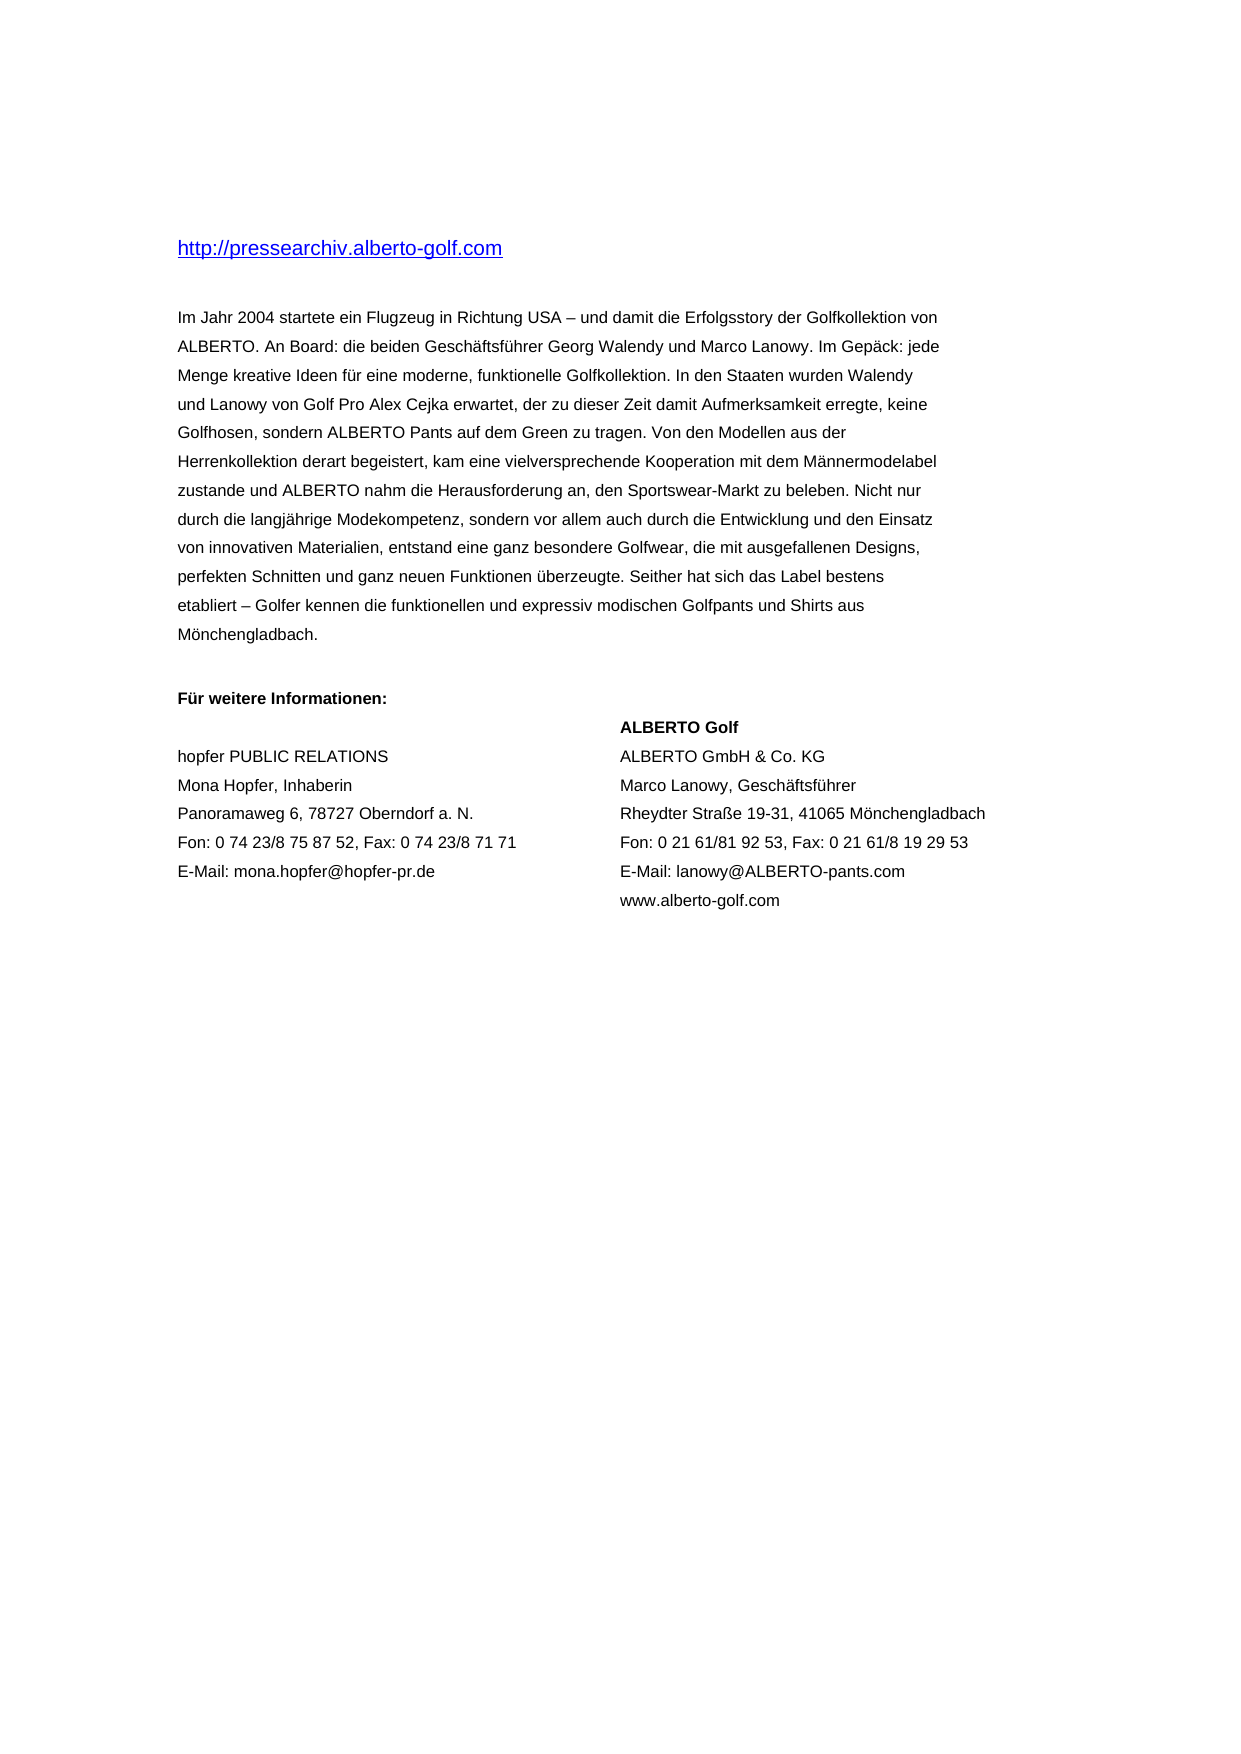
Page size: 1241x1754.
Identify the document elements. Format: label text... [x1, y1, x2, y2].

text Im Jahr 2004 startete ein Flugzeug in Richtung USA – und damit die Erfolgsstory der Golfkollektion von ALBERTO. An Board: die beiden Geschäftsführer Georg Walendy und Marco Lanowy. Im Gepäck: jede Menge kreative Ideen für eine moderne, funktionelle Golfkollektion. In den Staaten wurden Walendy und Lanowy von Golf Pro Alex Cejka erwartet, der zu dieser Zeit damit Aufmerksamkeit erregte, keine Golfhosen, sondern ALBERTO Pants auf dem Green zu tragen. Von den Modellen aus der Herrenkollektion derart begeistert, kam eine vielversprechende Kooperation mit dem Männermodelabel zustande und ALBERTO nahm die Herausforderung an, den Sportswear-Markt zu beleben. Nicht nur durch die langjährige Modekompetenz, sondern vor allem auch durch die Entwicklung und den Einsatz von innovativen Materialien, entstand eine ganz besondere Golfwear, die mit ausgefallenen Designs, perfekten Schnitten und ganz neuen Funktionen überzeugte. Seither hat sich das Label bestens etabliert – Golfer kennen die funktionellen und expressiv modischen Golfpants und Shirts aus Mönchengladbach. [177, 308, 945, 643]
text Mona Hopfer, Inhaberin Marco Lanowy, Geschäftsführer [177, 775, 1025, 794]
text Panoramaweg 6, 78727 Oberndorf a. N. Rheydter Straße 19-31, 41065 Mönchengladbach [177, 804, 1025, 823]
text hopfer PUBLIC RELATIONS ALBERTO GmbH & Co. KG [177, 747, 1025, 766]
text Für weitere Informationen: [177, 689, 945, 708]
text Fon: 0 74 23/8 75 87 52, Fax: 0 74 23/8 71 71 Fon: 0 21 61/81 92 53, Fax: 0 21 61/8 19 29 53 [177, 833, 1025, 852]
text www.alberto-golf.com [546, 890, 1025, 909]
text ALBERTO Golf [177, 718, 1025, 737]
text E-Mail: mona.hopfer@hopfer-pr.de E-Mail: lanowy@ALBERTO-pants.com [177, 862, 1025, 881]
text http://pressearchiv.alberto-golf.com [177, 236, 1025, 260]
